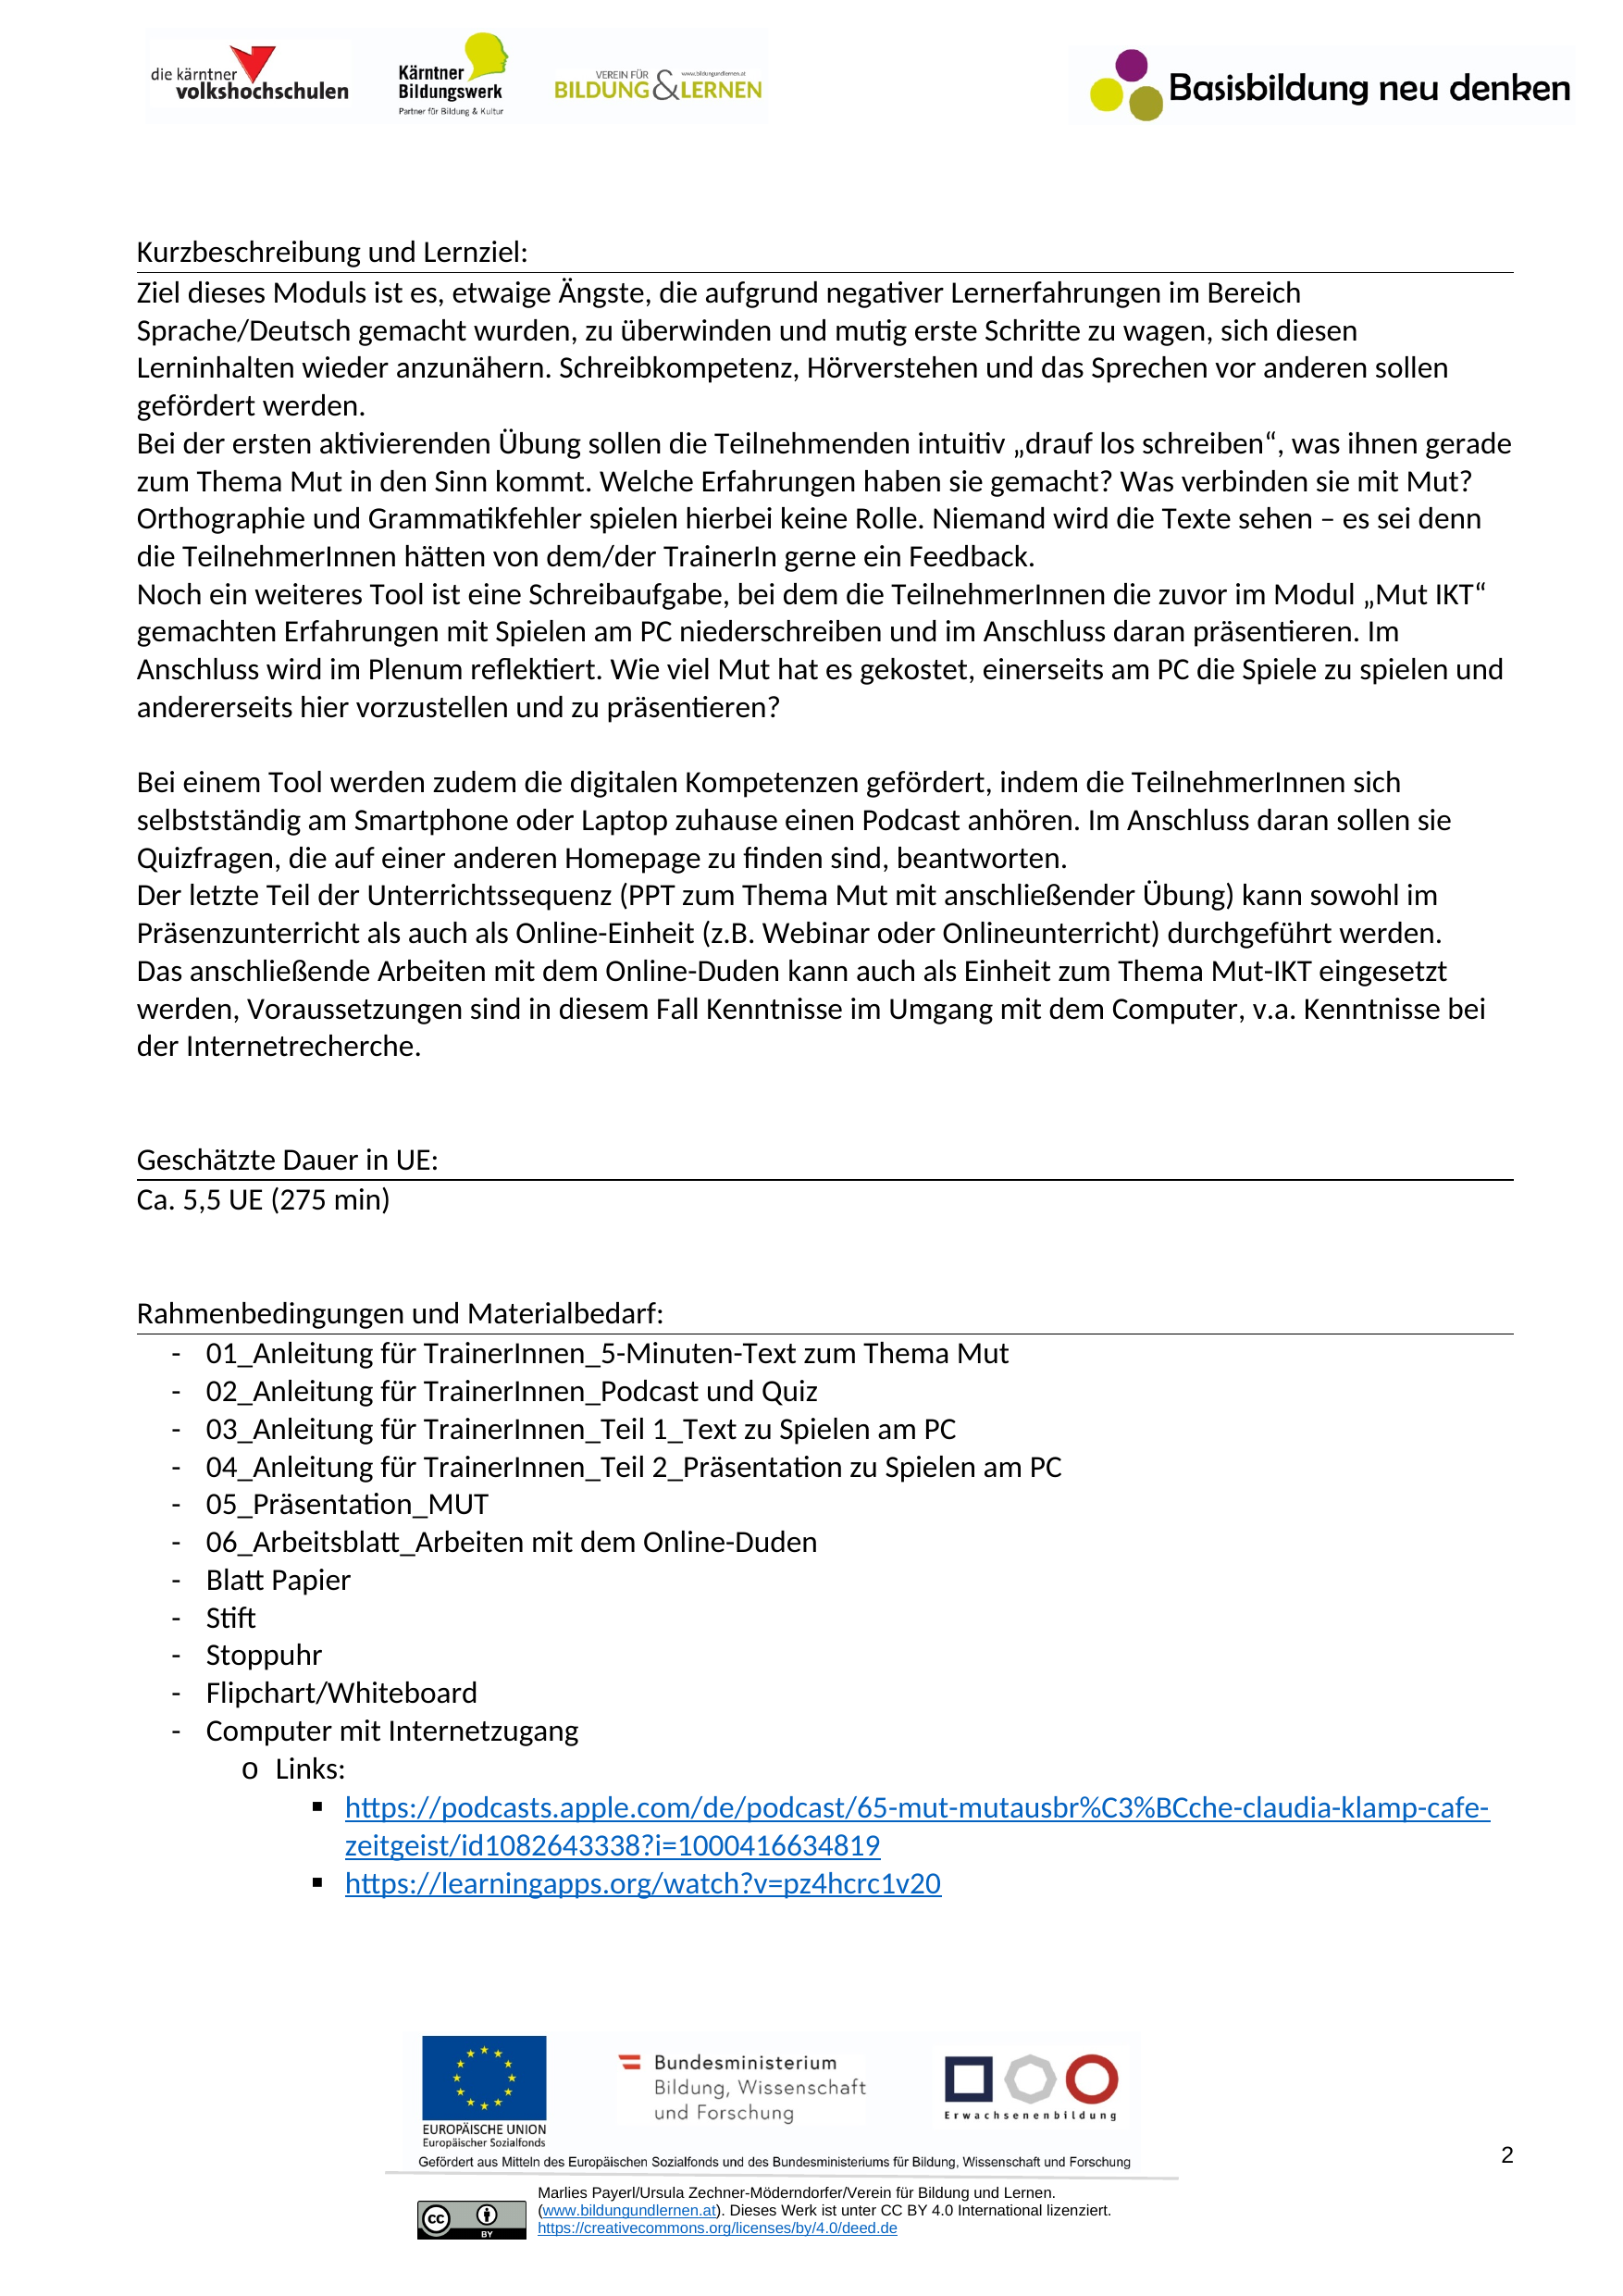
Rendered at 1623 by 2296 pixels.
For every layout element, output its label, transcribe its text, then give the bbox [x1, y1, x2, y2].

list Computer mit Internetzugang [171, 1711, 1514, 1748]
text Kurzbeschreibung und Lernziel: [137, 232, 1514, 272]
picture [417, 2201, 527, 2240]
list 02_Anleitung für TrainerInnen_Podcast und Quiz [171, 1371, 1514, 1409]
list Stift [171, 1598, 1514, 1635]
text Das anschließende Arbeiten mit dem Online-Duden kann auch als Einheit zum Thema Mut-IKT eingesetzt werden, Voraussetzungen sind in diesem Fall Kenntnisse im Umgang mit dem Computer, v.a. Kenntnisse bei der Internetrecherche. [137, 951, 1514, 1064]
list https://podcasts.apple.com/de/podcast/65-mut-mutausbr%C3%BCche-claudia-klamp-cafe-zeitgeist/id1082643338?i=1000416634819 [310, 1788, 1514, 1863]
text Ca. 5,5 UE (275 min) [137, 1181, 1514, 1218]
list Stoppuhr [171, 1635, 1514, 1673]
list 05_Präsentation_MUT [171, 1484, 1514, 1522]
list Flipchart/Whiteboard [171, 1673, 1514, 1711]
list 01_Anleitung für TrainerInnen_5-Minuten-Text zum Thema Mut [171, 1334, 1514, 1371]
picture [403, 2031, 1141, 2173]
list Links: [241, 1748, 1514, 1788]
list 04_Anleitung für TrainerInnen_Teil 2_Präsentation zu Spielen am PC [171, 1447, 1514, 1484]
list 03_Anleitung für TrainerInnen_Teil 1_Text zu Spielen am PC [171, 1409, 1514, 1447]
list https://learningapps.org/watch?v=pz4hcrc1v20 [310, 1863, 1514, 1901]
text Der letzte Teil der Unterrichtssequenz (PPT zum Thema Mut mit anschließender Übung) kann sowohl im Präsenzunterricht als auch als Online-Einheit (z.B. Webinar oder Onlineunterricht) durchgeführt werden. [137, 876, 1514, 951]
text Bei einem Tool werden zudem die digitalen Kompetenzen gefördert, indem die TeilnehmerInnen sich selbstständig am Smartphone oder Laptop zuhause einen Podcast anhören. Im Anschluss daran sollen sie Quizfragen, die auf einer anderen Homepage zu finden sind, beantworten. [137, 763, 1514, 876]
text Ziel dieses Moduls ist es, etwaige Ängste, die aufgrund negativer Lernerfahrungen im Bereich Sprache/Deutsch gemacht wurden, zu überwinden und mutig erste Schritte zu wagen, sich diesen Lerninhalten wieder anzunähern. Schreibkompetenz, Hörverstehen und das Sprechen vor anderen sollen gefördert werden. [137, 273, 1514, 424]
list 06_Arbeitsblatt_Arbeiten mit dem Online-Duden [171, 1522, 1514, 1560]
text Rahmenbedingungen und Materialbedarf: [137, 1294, 1514, 1334]
text Noch ein weiteres Tool ist eine Schreibaufgabe, bei dem die TeilnehmerInnen die zuvor im Modul „Mut IKT“ gemachten Erfahrungen mit Spielen am PC niederschreiben und im Anschluss daran präsentieren. Im Anschluss wird im Plenum reflektiert. Wie viel Mut hat es gekostet, einerseits am PC die Spiele zu spielen und andererseits hier vorzustellen und zu präsentieren? [137, 575, 1514, 726]
text Geschätzte Dauer in UE: [137, 1140, 1514, 1179]
picture [1066, 45, 1576, 124]
picture [143, 28, 768, 124]
list Blatt Papier [171, 1560, 1514, 1598]
text Bei der ersten aktivierenden Übung sollen die Teilnehmenden intuitiv „drauf los schreiben“, was ihnen gerade zum Thema Mut in den Sinn kommt. Welche Erfahrungen haben sie gemacht? Was verbinden sie mit Mut? Orthographie und Grammatikfehler spielen hierbei keine Rolle. Niemand wird die Texte sehen – es sei denn die TeilnehmerInnen hätten von dem/der TrainerIn gerne ein Feedback. [137, 424, 1514, 575]
